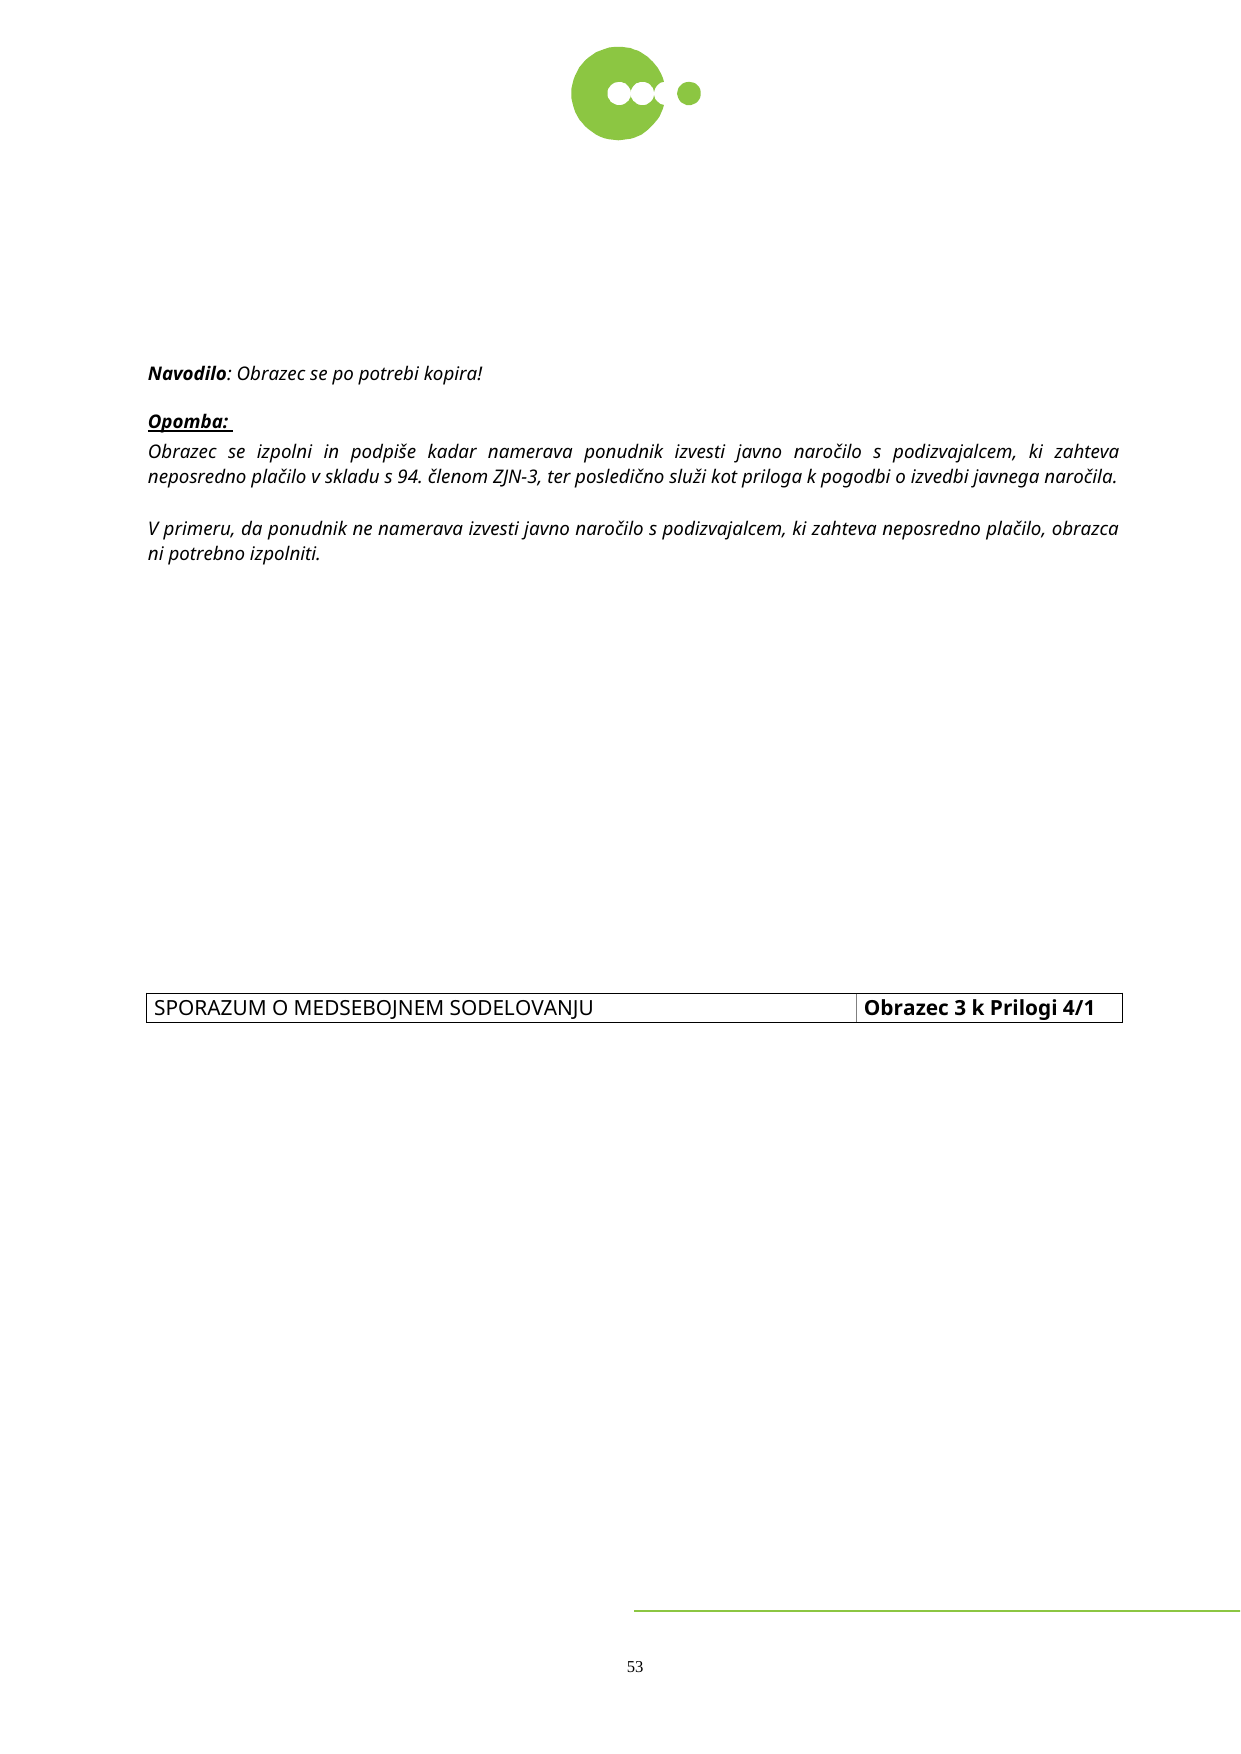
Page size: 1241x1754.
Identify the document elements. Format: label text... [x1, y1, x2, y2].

table_header Obrazec 3 k Prilogi 4/1 [857, 994, 1122, 1022]
text Obrazec se izpolni in podpiše kadar namerava ponudnik izvesti javno naročilo s podizvajalcem, ki zahteva neposredno plačilo v skladu s 94. členom ZJN-3, ter posledično služi kot priloga k pogodbi o izvedbi javnega naročila. [148, 438, 1122, 489]
text V primeru, da ponudnik ne namerava izvesti javno naročilo s podizvajalcem, ki zahteva neposredno plačilo, obrazca ni potrebno izpolniti. [148, 515, 1122, 566]
text Navodilo: Obrazec se po potrebi kopira! [148, 360, 1122, 386]
text Opomba: [148, 408, 1122, 434]
table_header SPORAZUM O MEDSEBOJNEM SODELOVANJU [147, 994, 856, 1022]
